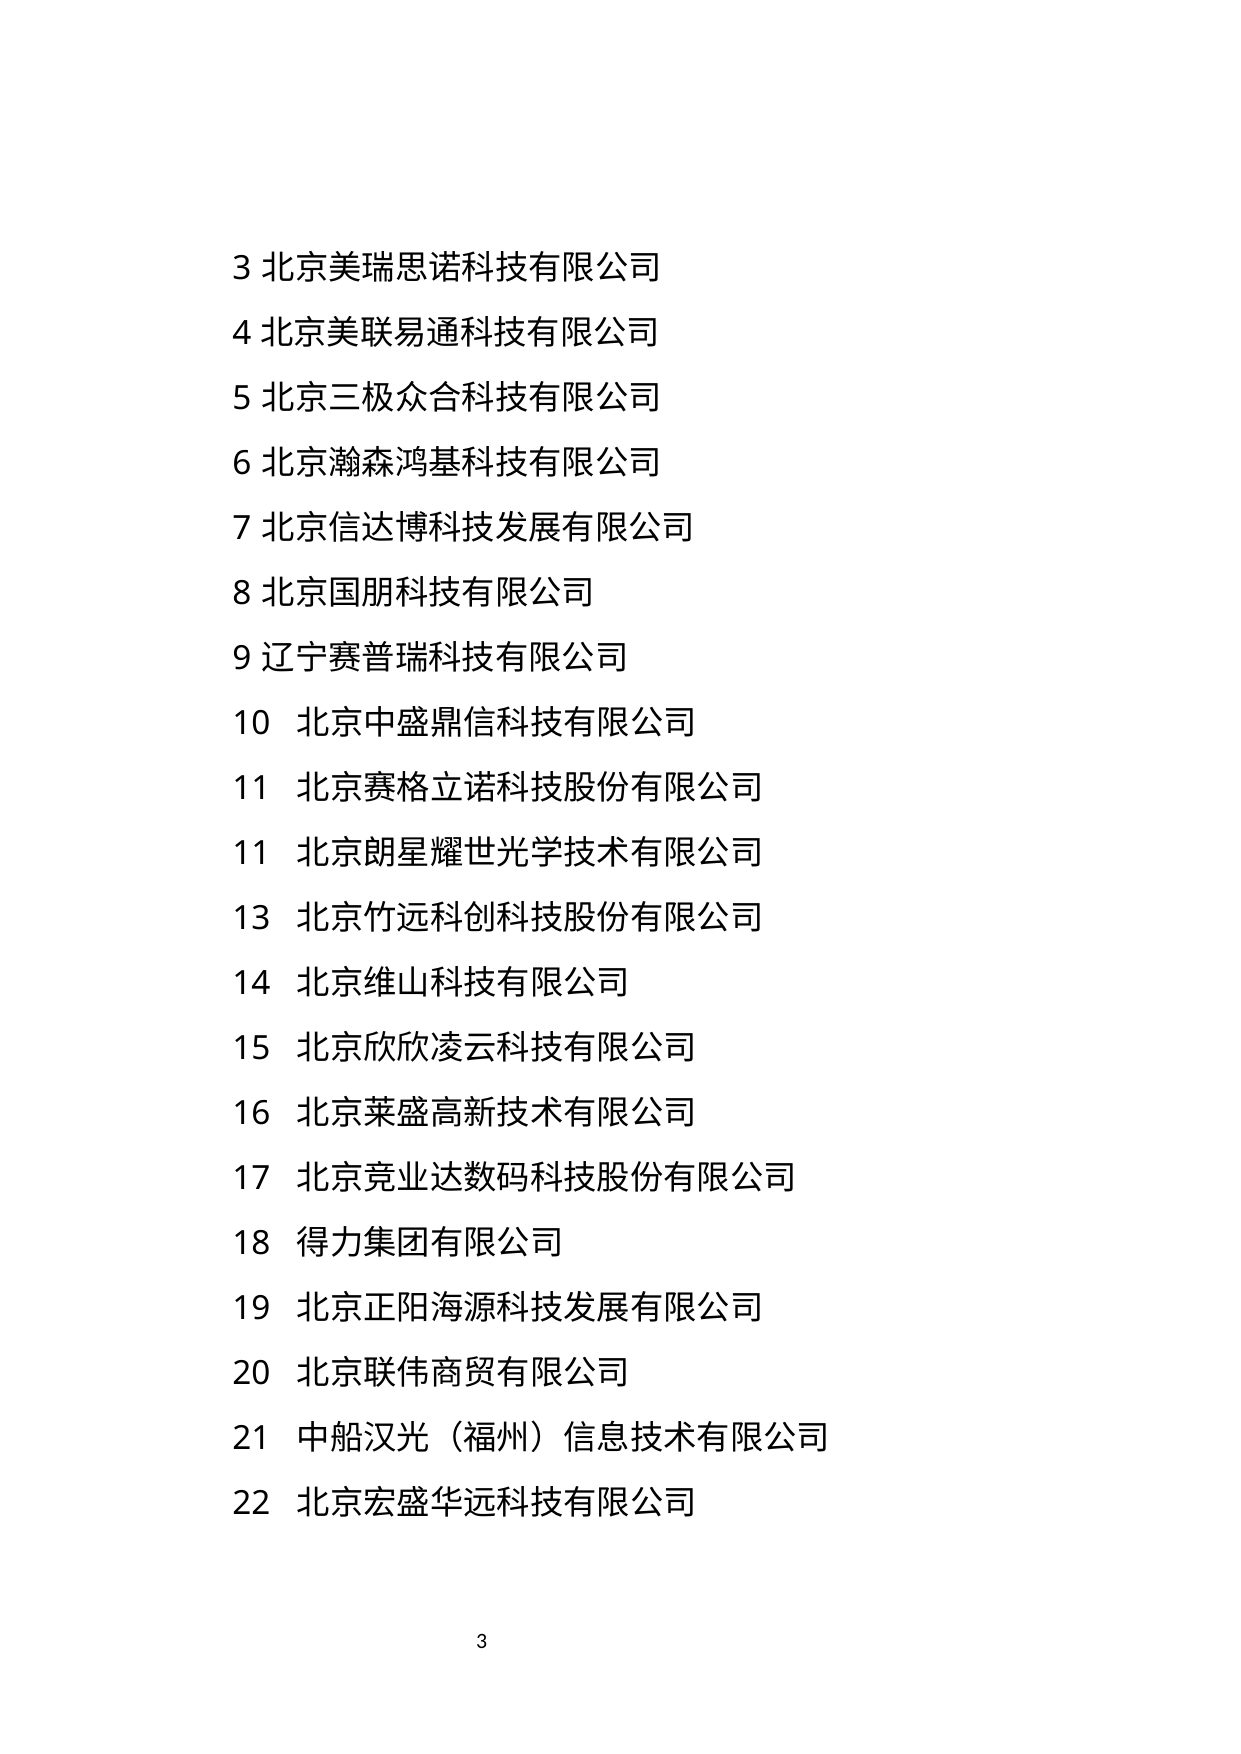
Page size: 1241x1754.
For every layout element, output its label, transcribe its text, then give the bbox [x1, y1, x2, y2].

text 22 北京宏盛华远科技有限公司 [165, 1468, 1087, 1533]
text 21 中船汉光（福州）信息技术有限公司 [165, 1403, 1087, 1468]
text 16 北京莱盛高新技术有限公司 [165, 1078, 1087, 1143]
text 11 北京赛格立诺科技股份有限公司 [165, 753, 1087, 818]
text 10 北京中盛鼎信科技有限公司 [165, 688, 1087, 753]
text 4 北京美联易通科技有限公司 [165, 298, 1087, 363]
text 9 辽宁赛普瑞科技有限公司 [165, 623, 1087, 688]
text 17 北京竞业达数码科技股份有限公司 [165, 1143, 1087, 1208]
text 15 北京欣欣凌云科技有限公司 [165, 1013, 1087, 1078]
text 6 北京瀚森鸿基科技有限公司 [165, 428, 1087, 493]
text 19 北京正阳海源科技发展有限公司 [165, 1273, 1087, 1338]
text 7 北京信达博科技发展有限公司 [165, 493, 1087, 558]
text 8 北京国朋科技有限公司 [165, 558, 1087, 623]
text 11 北京朗星耀世光学技术有限公司 [165, 818, 1087, 883]
text 13 北京竹远科创科技股份有限公司 [165, 883, 1087, 948]
text 5 北京三极众合科技有限公司 [165, 363, 1087, 428]
text 18 得力集团有限公司 [165, 1208, 1087, 1273]
text 14 北京维山科技有限公司 [165, 948, 1087, 1013]
text 3 北京美瑞思诺科技有限公司 [165, 233, 1087, 298]
text 20 北京联伟商贸有限公司 [165, 1338, 1087, 1403]
